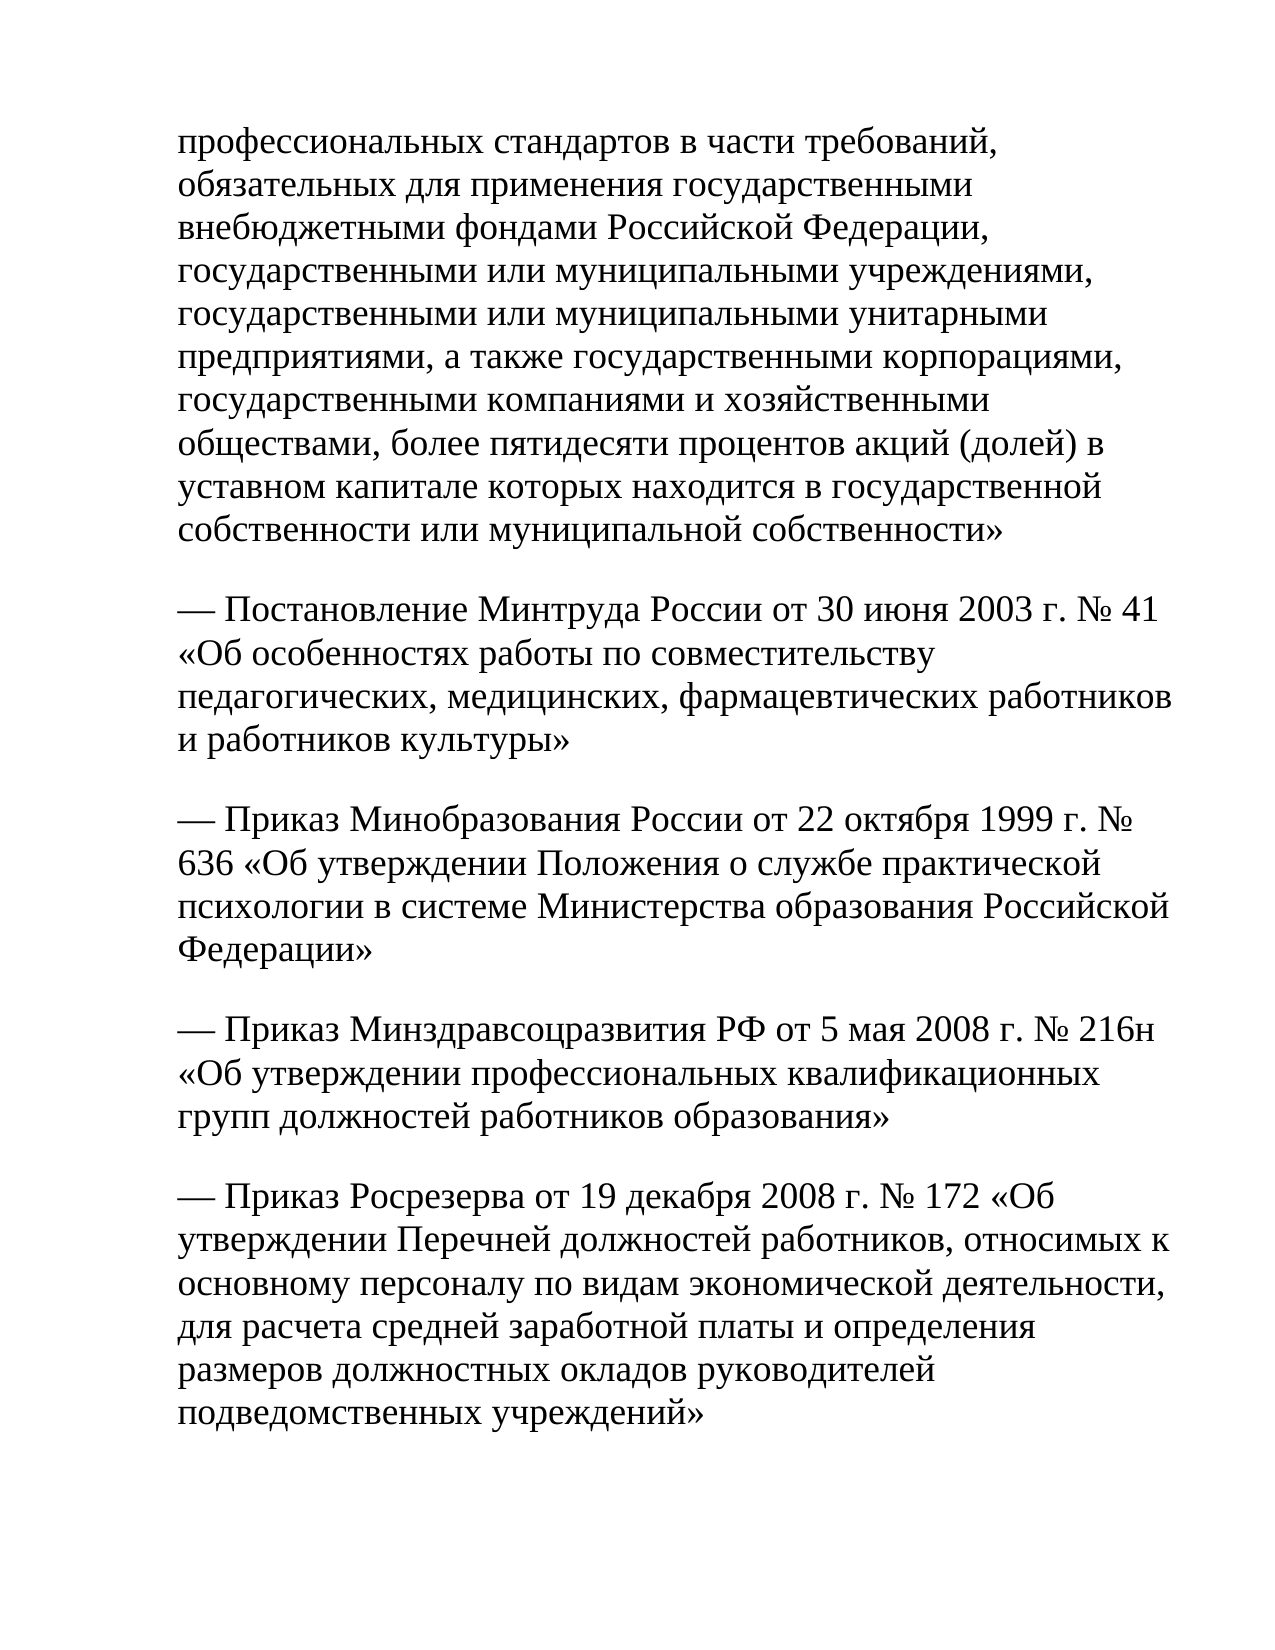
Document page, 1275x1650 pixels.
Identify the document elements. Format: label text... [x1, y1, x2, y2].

text — Приказ Минздравсоцразвития РФ от 5 мая 2008 г. № 216н «Об утверждении профессиональных квалификационных групп должностей работников образования» [177, 1007, 1186, 1136]
text — Приказ Росрезерва от 19 декабря 2008 г. № 172 «Об утверждении Перечней должностей работников, относимых к основному персоналу по видам экономической деятельности, для расчета средней заработной платы и определения размеров должностных окладов руководителей подведомственных учреждений» [177, 1174, 1186, 1432]
text — Постановление Минтруда России от 30 июня 2003 г. № 41 «Об особенностях работы по совместительству педагогических, медицинских, фармацевтических работников и работников культуры» [177, 587, 1186, 759]
text — Приказ Минобразования России от 22 октября 1999 г. № 636 «Об утверждении Положения о службе практической психологии в системе Министерства образования Российской Федерации» [177, 797, 1186, 969]
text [177, 118, 1186, 549]
